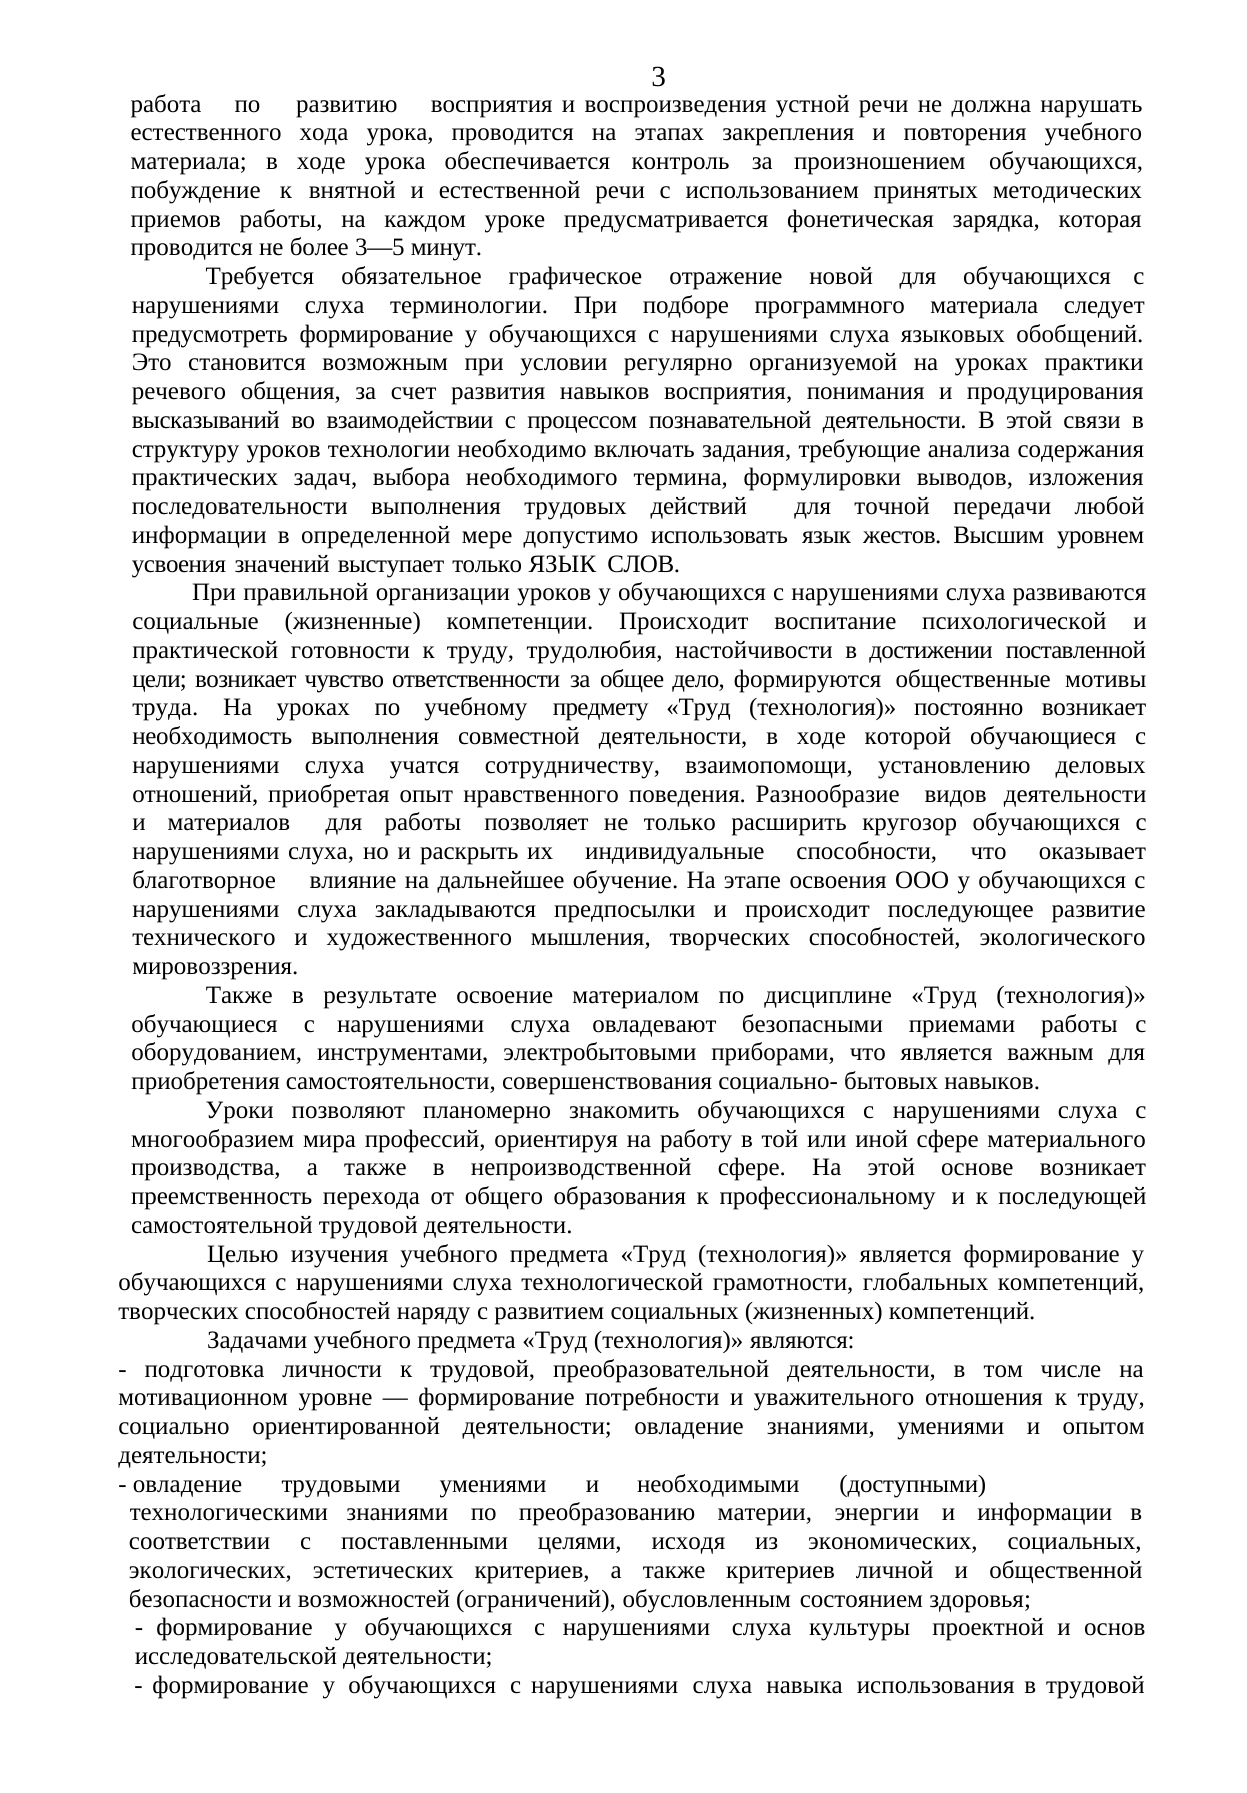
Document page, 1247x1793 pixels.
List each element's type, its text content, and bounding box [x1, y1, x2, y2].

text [130, 89, 1143, 261]
text технологическими знаниями по преобразованию материи, энергии и информации в соответствии с поставленными целями, исходя из экономических, социальных, экологических, эстетических критериев, а также критериев личной и общественной безопасности и возможностей (ограничений), обусловленным состоянием здоровья; [129, 1497, 1143, 1612]
text Уроки позволяют планомерно знакомить обучающихся с нарушениями слуха с многообразием мира профессий, ориентируя на работу в той или иной сфере материального производства, а также в непроизводственной сфере. На этой основе возникает преемственность перехода от общего образования к профессиональному и к последующей самостоятельной трудовой деятельности. [131, 1095, 1147, 1239]
text - овладение трудовыми умениями и необходимыми (доступными) [118, 1469, 1158, 1497]
text Также в результате освоение материалом по дисциплине «Труд (технология)» обучающиеся с нарушениями слуха овладевают безопасными приемами работы с оборудованием, инструментами, электробытовыми приборами, что является важным для приобретения самостоятельности, совершенствования социально- бытовых навыков. [131, 980, 1146, 1095]
text Целью изучения учебного предмета «Труд (технология)» является формирование у обучающихся с нарушениями слуха технологической грамотности, глобальных компетенций, творческих способностей наряду с развитием социальных (жизненных) компетенций. [118, 1239, 1145, 1325]
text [134, 1670, 1145, 1699]
text - формирование у обучающихся с нарушениями слуха культуры проектной и основ исследовательской деятельности; [134, 1612, 1146, 1670]
text - подготовка личности к трудовой, преобразовательной деятельности, в том числе на мотивационном уровне — формирование потребности и уважительного отношения к труду, социально ориентированной деятельности; овладение знаниями, умениями и опытом деятельности; [118, 1354, 1145, 1469]
text При правильной организации уроков у обучающихся с нарушениями слуха развиваются социальные (жизненные) компетенции. Происходит воспитание психологической и практической готовности к труду, трудолюбия, настойчивости в достижении поставленной цели; возникает чувство ответственности за общее дело, формируются общественные мотивы труда. На уроках по учебному предмету «Труд (технология)» постоянно возникает необходимость выполнения совместной деятельности, в ходе которой обучающиеся с нарушениями слуха учатся сотрудничеству, взаимопомощи, установлению деловых отношений, приобретая опыт нравственного поведения. Разнообразие видов деятельности и материалов для работы позволяет не только расширить кругозор обучающихся с нарушениями слуха, но и раскрыть их индивидуальные способности, что оказывает благотворное влияние на дальнейшее обучение. На этапе освоения ООО у обучающихся с нарушениями слуха закладываются предпосылки и происходит последующее развитие технического и художественного мышления, творческих способностей, экологического мировоззрения. [132, 577, 1146, 980]
text Задачами учебного предмета «Труд (технология)» являются: [118, 1325, 1145, 1354]
text Требуется обязательное графическое отражение новой для обучающихся с нарушениями слуха терминологии. При подборе программного материала следует предусмотреть формирование у обучающихся с нарушениями слуха языковых обобщений. Это становится возможным при условии регулярно организуемой на уроках практики речевого общения, за счет развития навыков восприятия, понимания и продуцирования высказываний во взаимодействии с процессом познавательной деятельности. В этой связи в структуру уроков технологии необходимо включать задания, требующие анализа содержания практических задач, выбора необходимого термина, формулировки выводов, изложения последовательности выполнения трудовых действий для точной передачи любой информации в определенной мере допустимо использовать язык жестов. Высшим уровнем усвоения значений выступает только ЯЗЫК СЛOB. [132, 261, 1145, 577]
